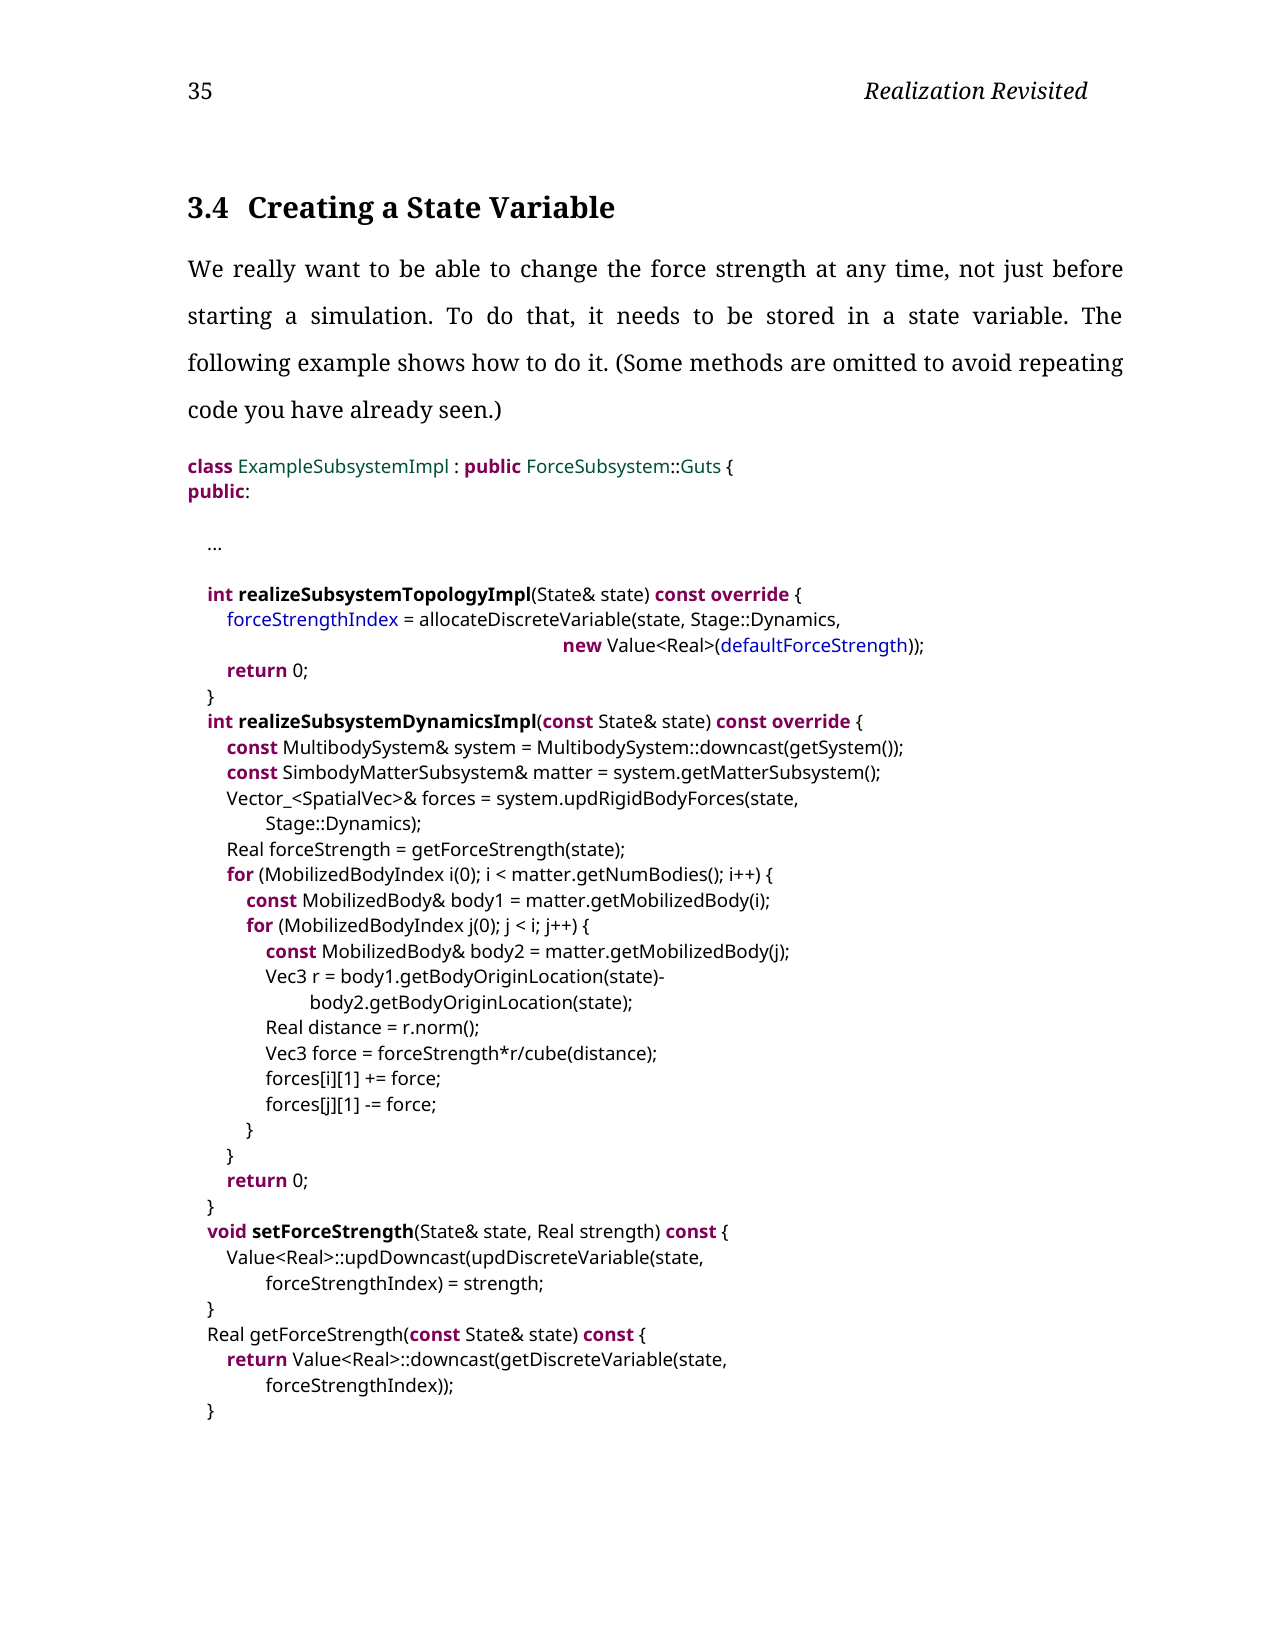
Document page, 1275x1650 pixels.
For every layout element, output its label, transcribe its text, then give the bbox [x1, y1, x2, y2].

text forceStrengthIndex) = strength; [187, 1270, 1125, 1295]
text Vec3 force = forceStrength*r/cube(distance); [187, 1040, 1125, 1066]
text Real getForceStrength(const State& state) const { [187, 1321, 1125, 1346]
text Vec3 r = body1.getBodyOriginLocation(state)- [187, 964, 1125, 989]
text Value<Real>::updDowncast(updDiscreteVariable(state, [187, 1244, 1125, 1270]
text Vector_<SpatialVec>& forces = system.updRigidBodyForces(state, [187, 785, 1125, 811]
text return 0; [187, 1168, 1125, 1193]
text } [187, 683, 1125, 708]
text } [187, 1397, 1125, 1423]
text int realizeSubsystemTopologyImpl(State& state) const override { [187, 581, 1125, 606]
text int realizeSubsystemDynamicsImpl(const State& state) const override { [187, 708, 1125, 734]
text ... [187, 530, 1125, 555]
text class ExampleSubsystemImpl : public ForceSubsystem::Guts { [187, 453, 1125, 479]
text Stage::Dynamics); [187, 811, 1125, 836]
text Real distance = r.norm(); [187, 1015, 1125, 1040]
text } [187, 1295, 1125, 1321]
text forces[i][1] += force; [187, 1066, 1125, 1091]
text return 0; [187, 657, 1125, 683]
text const SimbodyMatterSubsystem& matter = system.getMatterSubsystem(); [187, 759, 1125, 785]
text forceStrengthIndex)); [187, 1372, 1125, 1397]
subtitle Creating a State Variable [187, 187, 1125, 227]
text const MultibodySystem& system = MultibodySystem::downcast(getSystem()); [187, 734, 1125, 759]
text } [187, 1142, 1125, 1168]
text return Value<Real>::downcast(getDiscreteVariable(state, [187, 1346, 1125, 1372]
text new Value<Real>(defaultForceStrength)); [487, 632, 1125, 657]
text body2.getBodyOriginLocation(state); [187, 989, 1125, 1015]
text const MobilizedBody& body2 = matter.getMobilizedBody(j); [187, 938, 1125, 964]
text for (MobilizedBodyIndex j(0); j < i; j++) { [187, 913, 1125, 938]
text for (MobilizedBodyIndex i(0); i < matter.getNumBodies(); i++) { [187, 862, 1125, 887]
text void setForceStrength(State& state, Real strength) const { [187, 1219, 1125, 1244]
text const MobilizedBody& body1 = matter.getMobilizedBody(i); [187, 887, 1125, 913]
text forces[j][1] -= force; [187, 1091, 1125, 1117]
text Real forceStrength = getForceStrength(state); [187, 836, 1125, 862]
text } [187, 1117, 1125, 1142]
text We really want to be able to change the force strength at any time, not just before starting a simulation. To do that, it needs to be stored in a state variable. The following example shows how to do it. (Some methods are omitted to avoid repeating code you have already seen.) [187, 253, 1125, 425]
text } [187, 1193, 1125, 1219]
text public: [187, 479, 1125, 504]
text forceStrengthIndex = allocateDiscreteVariable(state, Stage::Dynamics, [187, 606, 1125, 632]
